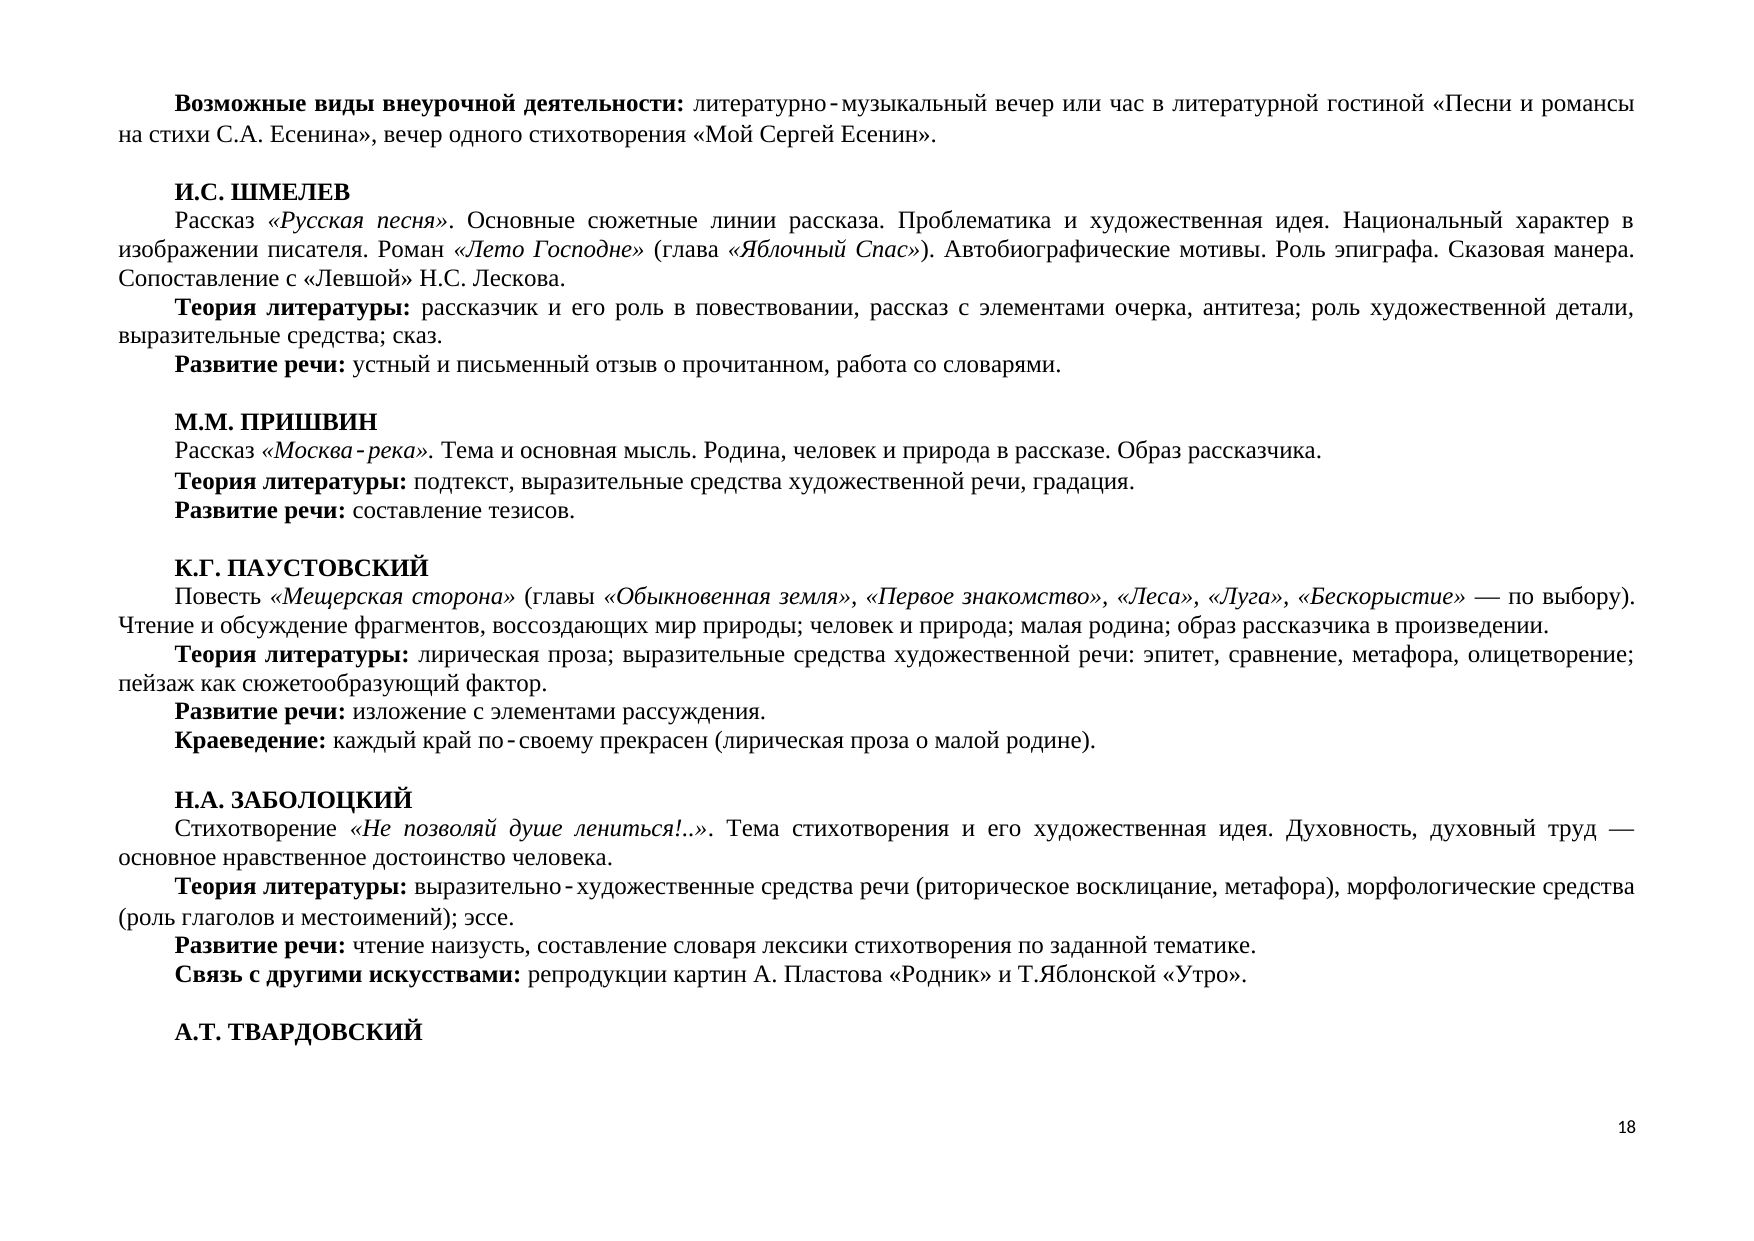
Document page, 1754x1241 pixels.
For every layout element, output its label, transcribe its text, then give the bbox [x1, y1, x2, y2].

text Н.А. ЗАБОЛОЦКИЙ [118, 785, 1636, 813]
text Рассказ «Русская песня». Основные сюжетные линии рассказа. Проблематика и художественная идея. Национальный характер в изображении писателя. Роман «Лето Господне» (глава «Яблочный Спас»). Автобиографические мотивы. Роль эпиграфа. Сказовая манера. Сопоставление с «Левшой» Н.С. Лескова. [118, 206, 1636, 292]
text Теория литературы: лирическая проза; выразительные средства художественной речи: эпитет, сравнение, метафора, олицетворение; пейзаж как сюжетообразующий фактор. [118, 639, 1636, 696]
text А.Т. ТВАРДОВСКИЙ [118, 1017, 1636, 1046]
text Развитие речи: чтение наизусть, составление словаря лексики стихотворения по заданной тематике. [118, 931, 1636, 959]
text И.С. ШМЕЛЕВ [118, 177, 1636, 206]
text Развитие речи: составление тезисов. [118, 495, 1636, 524]
text К.Г. ПАУСТОВСКИЙ [118, 553, 1636, 581]
text Теория литературы: выразительно-художественные средства речи (риторическое восклицание, метафора), морфологические средства (роль глаголов и местоимений); эссе. [118, 871, 1636, 931]
text Теория литературы: подтекст, выразительные средства художественной речи, градация. [118, 466, 1636, 495]
text Рассказ «Москва-река». Тема и основная мысль. Родина, человек и природа в рассказе. Образ рассказчика. [118, 436, 1636, 466]
text Повесть «Мещерская сторона» (главы «Обыкновенная земля», «Первое знакомство», «Леса», «Луга», «Бескорыстие» — по выбору). Чтение и обсуждение фрагментов, воссоздающих мир природы; человек и природа; малая родина; образ рассказчика в произведении. [118, 581, 1636, 639]
text Возможные виды внеурочной деятельности: литературно-музыкальный вечер или час в литературной гостиной «Песни и романсы на стихи С.А. Есенина», вечер одного стихотворения «Мой Сергей Есенин». [118, 88, 1636, 148]
text М.М. ПРИШВИН [118, 407, 1636, 436]
text Краеведение: каждый край по-своему прекрасен (лирическая проза о малой родине). [118, 725, 1636, 756]
text Развитие речи: устный и письменный отзыв о прочитанном, работа со словарями. [118, 349, 1636, 378]
text Теория литературы: рассказчик и его роль в повествовании, рассказ с элементами очерка, антитеза; роль художественной детали, выразительные средства; сказ. [118, 292, 1636, 349]
text Стихотворение «Не позволяй душе лениться!..». Тема стихотворения и его художественная идея. Духовность, духовный труд — основное нравственное достоинство человека. [118, 813, 1636, 871]
text Связь с другими искусствами: репродукции картин А. Пластова «Родник» и Т.Яблонской «Утро». [118, 959, 1636, 988]
text Развитие речи: изложение с элементами рассуждения. [118, 696, 1636, 725]
